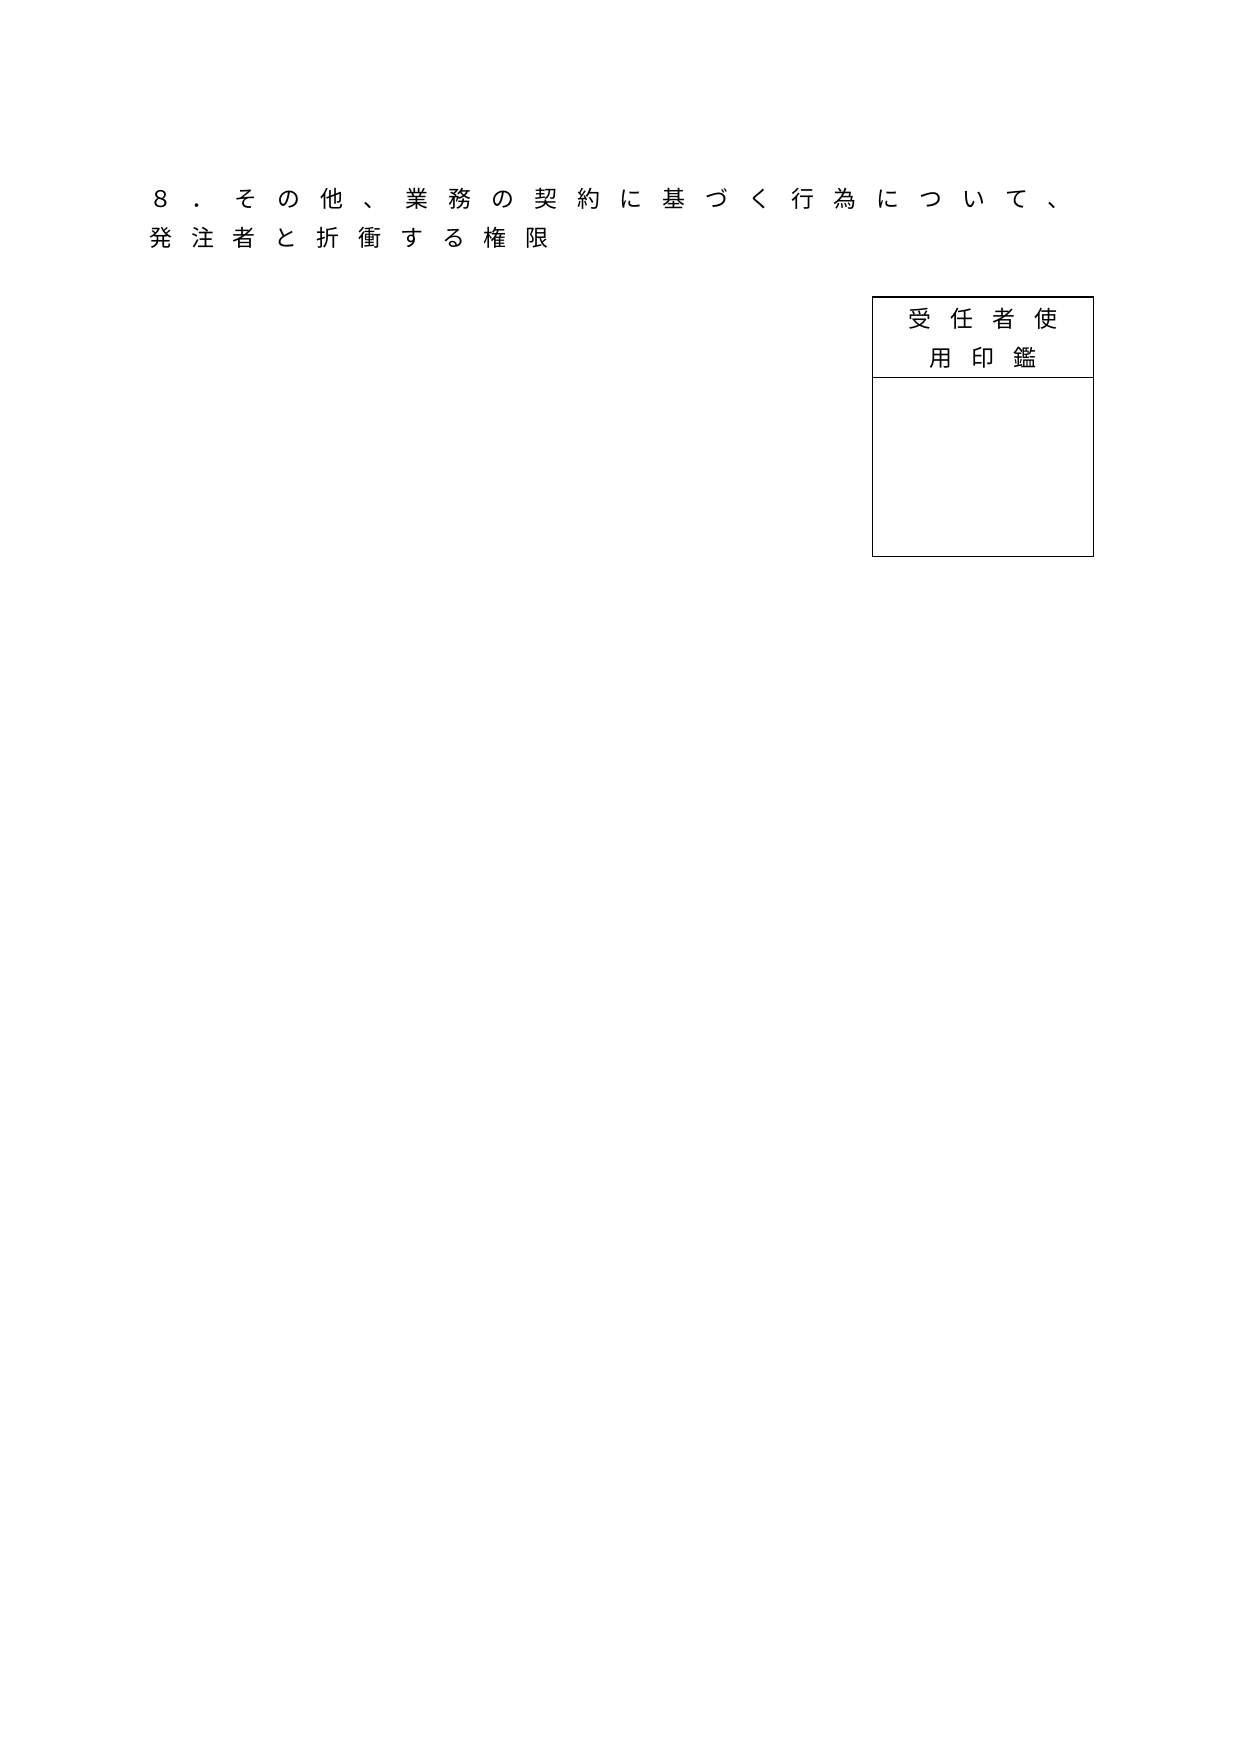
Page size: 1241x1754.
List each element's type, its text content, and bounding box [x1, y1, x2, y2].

table_cell [873, 378, 1093, 556]
text ８．その他、業務の契約に基づく行為について、発注者と折衝する権限 [149, 177, 1091, 257]
table_header 受任者使用印鑑 [873, 298, 1093, 377]
